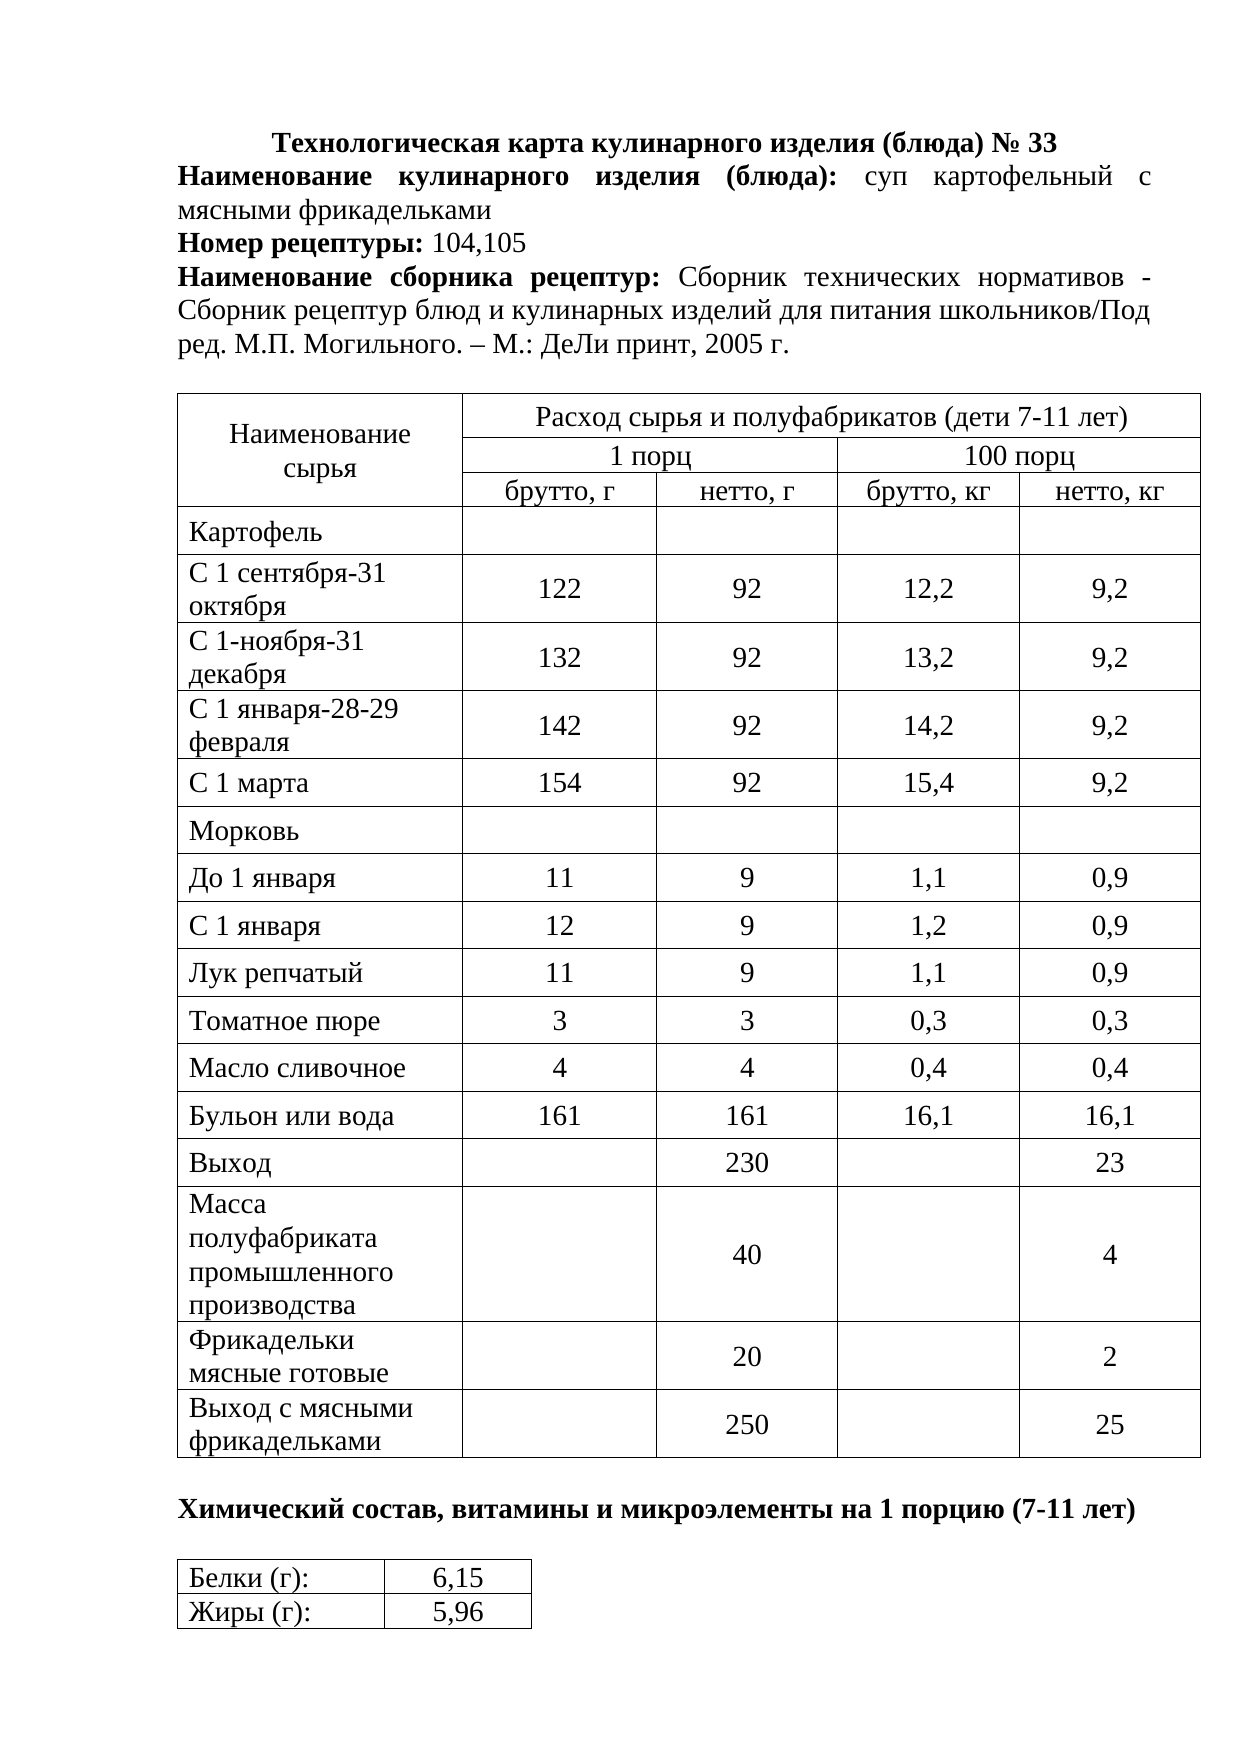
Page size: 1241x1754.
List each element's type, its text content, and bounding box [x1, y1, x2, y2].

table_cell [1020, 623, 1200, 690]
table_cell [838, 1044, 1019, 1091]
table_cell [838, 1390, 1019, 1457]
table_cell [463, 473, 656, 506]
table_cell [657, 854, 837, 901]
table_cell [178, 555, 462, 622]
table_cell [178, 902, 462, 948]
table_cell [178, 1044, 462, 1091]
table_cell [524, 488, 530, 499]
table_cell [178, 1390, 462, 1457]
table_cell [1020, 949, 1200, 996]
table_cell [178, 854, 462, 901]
text Наименование сборника рецептур: Сборник технических нормативов - Сборник рецептур блюд и кулинарных изделий для питания школьников/Под ред. М.П. Могильного. – М.: ДеЛи принт, . [177, 259, 1152, 359]
text Технологическая карта кулинарного изделия (блюда) № 33 [177, 125, 1152, 158]
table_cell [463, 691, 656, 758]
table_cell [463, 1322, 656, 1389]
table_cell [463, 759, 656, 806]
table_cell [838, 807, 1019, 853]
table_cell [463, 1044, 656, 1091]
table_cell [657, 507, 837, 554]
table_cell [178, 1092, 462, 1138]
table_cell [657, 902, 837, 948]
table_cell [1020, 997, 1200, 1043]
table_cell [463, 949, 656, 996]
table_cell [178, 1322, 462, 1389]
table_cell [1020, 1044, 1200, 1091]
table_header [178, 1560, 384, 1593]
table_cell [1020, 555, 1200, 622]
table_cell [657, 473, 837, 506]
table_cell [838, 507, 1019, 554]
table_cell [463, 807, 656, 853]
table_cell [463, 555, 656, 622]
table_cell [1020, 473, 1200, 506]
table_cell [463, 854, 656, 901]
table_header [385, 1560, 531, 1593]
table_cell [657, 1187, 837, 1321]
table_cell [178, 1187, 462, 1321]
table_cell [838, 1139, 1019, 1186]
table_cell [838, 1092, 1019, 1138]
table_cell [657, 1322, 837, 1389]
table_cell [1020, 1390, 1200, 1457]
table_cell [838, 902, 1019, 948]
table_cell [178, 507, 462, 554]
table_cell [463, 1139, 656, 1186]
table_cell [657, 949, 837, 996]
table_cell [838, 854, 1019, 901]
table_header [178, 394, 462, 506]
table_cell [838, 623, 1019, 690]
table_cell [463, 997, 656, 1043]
text Наименование кулинарного изделия (блюда): суп картофельный с мясными фрикадельками [177, 158, 1152, 225]
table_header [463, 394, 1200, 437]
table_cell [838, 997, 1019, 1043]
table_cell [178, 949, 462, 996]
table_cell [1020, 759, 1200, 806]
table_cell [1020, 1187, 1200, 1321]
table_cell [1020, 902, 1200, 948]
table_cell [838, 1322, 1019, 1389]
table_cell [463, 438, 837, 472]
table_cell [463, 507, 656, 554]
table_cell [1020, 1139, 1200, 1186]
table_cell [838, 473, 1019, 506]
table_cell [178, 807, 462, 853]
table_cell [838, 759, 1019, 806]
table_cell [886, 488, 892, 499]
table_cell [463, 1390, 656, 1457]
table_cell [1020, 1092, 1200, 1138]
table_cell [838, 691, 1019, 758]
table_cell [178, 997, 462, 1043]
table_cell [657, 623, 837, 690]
text Номер рецептуры: 104,105 [177, 225, 1152, 259]
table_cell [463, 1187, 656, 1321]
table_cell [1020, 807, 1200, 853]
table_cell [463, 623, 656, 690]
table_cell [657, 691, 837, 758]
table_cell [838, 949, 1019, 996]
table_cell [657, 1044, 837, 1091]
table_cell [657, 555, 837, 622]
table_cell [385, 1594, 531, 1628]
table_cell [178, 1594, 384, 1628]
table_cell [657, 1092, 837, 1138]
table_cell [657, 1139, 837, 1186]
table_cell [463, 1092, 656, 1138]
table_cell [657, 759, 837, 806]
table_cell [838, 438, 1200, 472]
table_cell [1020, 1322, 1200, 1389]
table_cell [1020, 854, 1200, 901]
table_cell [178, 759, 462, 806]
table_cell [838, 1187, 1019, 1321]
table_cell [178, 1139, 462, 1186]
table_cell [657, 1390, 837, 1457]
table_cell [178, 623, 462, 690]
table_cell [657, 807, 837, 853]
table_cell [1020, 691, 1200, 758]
text Химический состав, витамины и микроэлементы на 1 порцию (7-11 лет) [177, 1492, 1152, 1525]
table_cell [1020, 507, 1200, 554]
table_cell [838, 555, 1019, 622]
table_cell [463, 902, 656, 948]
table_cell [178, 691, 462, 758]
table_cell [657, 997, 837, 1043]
